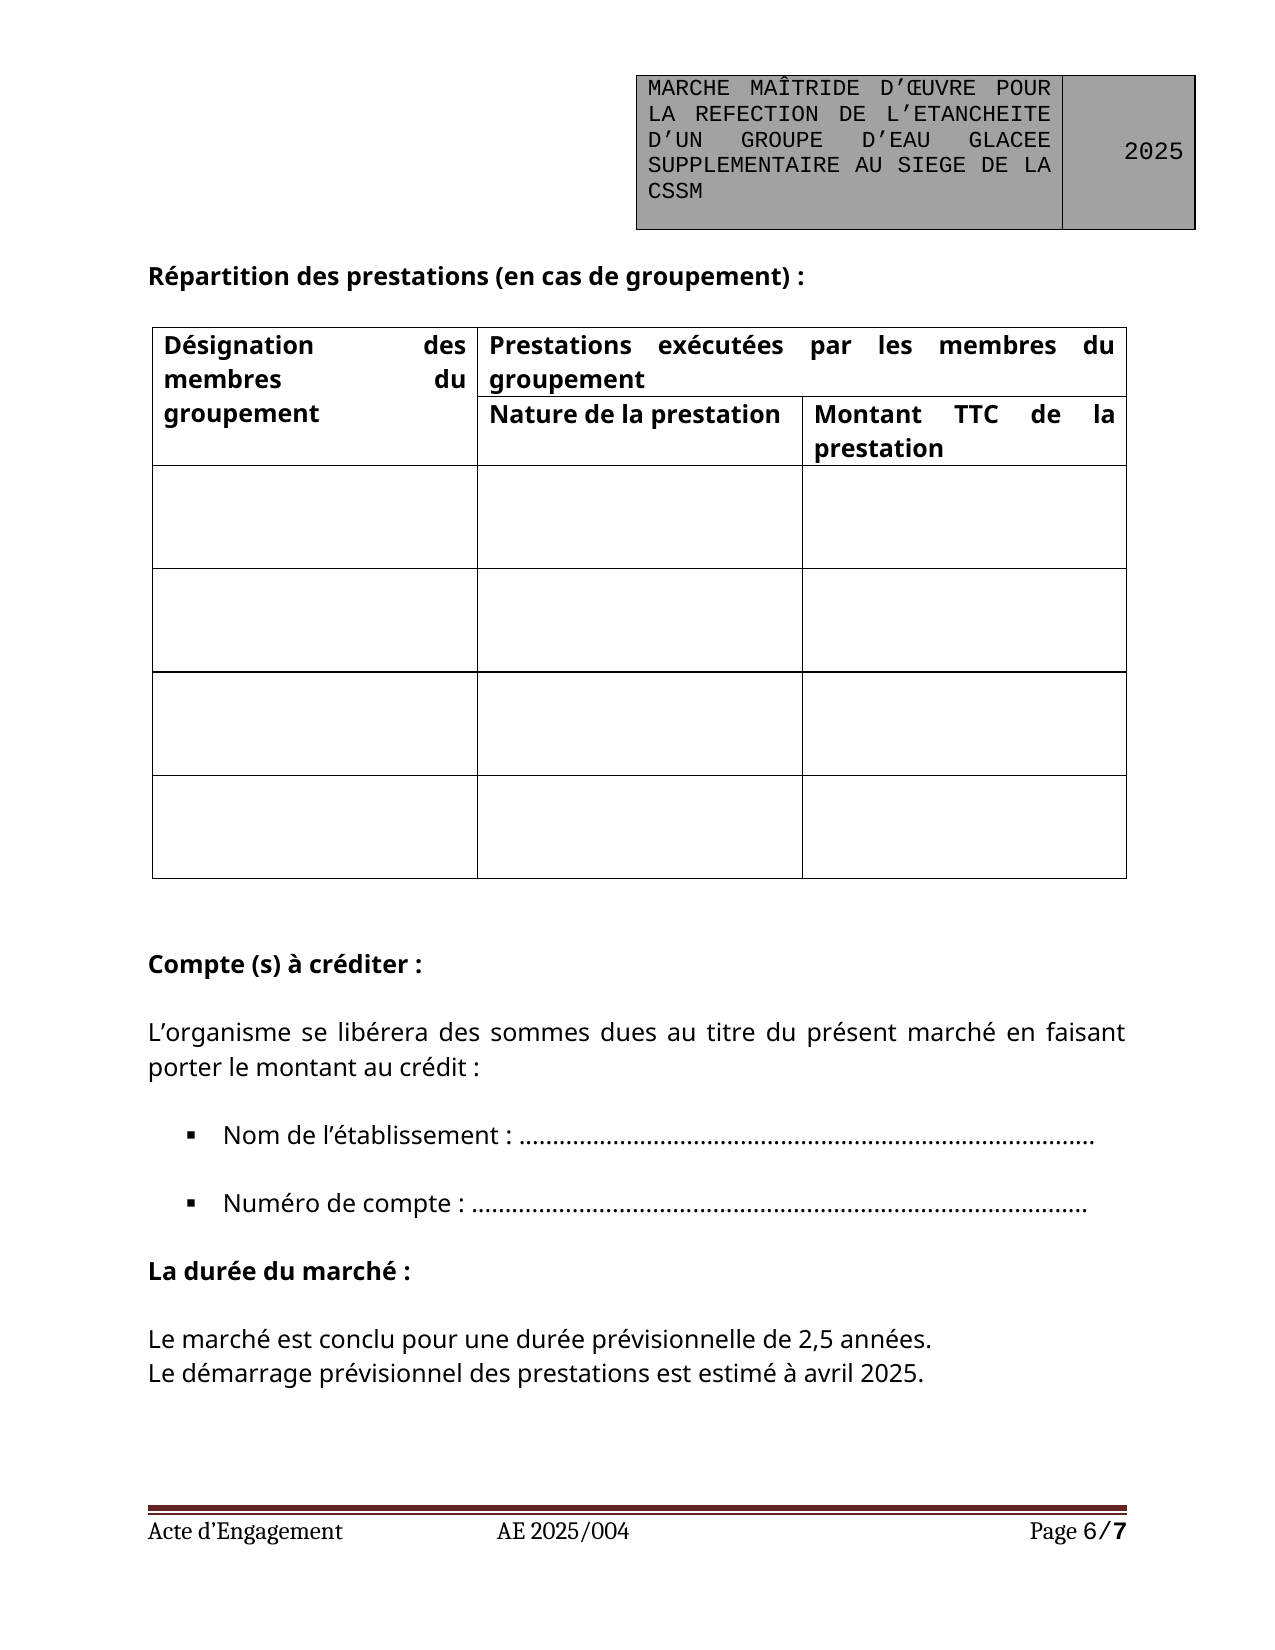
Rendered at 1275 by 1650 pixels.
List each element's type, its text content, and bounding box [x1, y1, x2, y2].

list Nom de l’établissement : ...................................................................................... [185, 1117, 1127, 1151]
text Le démarrage prévisionnel des prestations est estimé à avril 2025. [148, 1356, 1127, 1390]
table_header Désignation des membres du groupement [153, 328, 477, 465]
table_cell [478, 569, 802, 671]
table_cell [478, 466, 802, 568]
table_cell [153, 569, 477, 671]
text L’organisme se libérera des sommes dues au titre du présent marché en faisant porter le montant au crédit : [148, 1015, 1127, 1083]
text Le marché est conclu pour une durée prévisionnelle de 2,5 années. [148, 1322, 1127, 1356]
table_header Prestations exécutées par les membres du groupement [478, 328, 1126, 396]
table_cell [153, 673, 477, 774]
table_cell [153, 466, 477, 568]
table_cell [803, 466, 1126, 568]
table_cell [803, 776, 1126, 878]
list Numéro de compte : ............................................................................................ [185, 1185, 1127, 1219]
table_cell [478, 776, 802, 878]
text Compte (s) à créditer : [148, 947, 1127, 981]
table_cell [803, 673, 1126, 774]
table_cell Montant TTC de la prestation [803, 397, 1126, 465]
table_cell Nature de la prestation [478, 397, 802, 465]
text Répartition des prestations (en cas de groupement) : [148, 258, 1127, 292]
table_cell [153, 776, 477, 878]
text La durée du marché : [148, 1253, 1127, 1288]
table_cell [478, 673, 802, 774]
table_cell [803, 569, 1126, 671]
